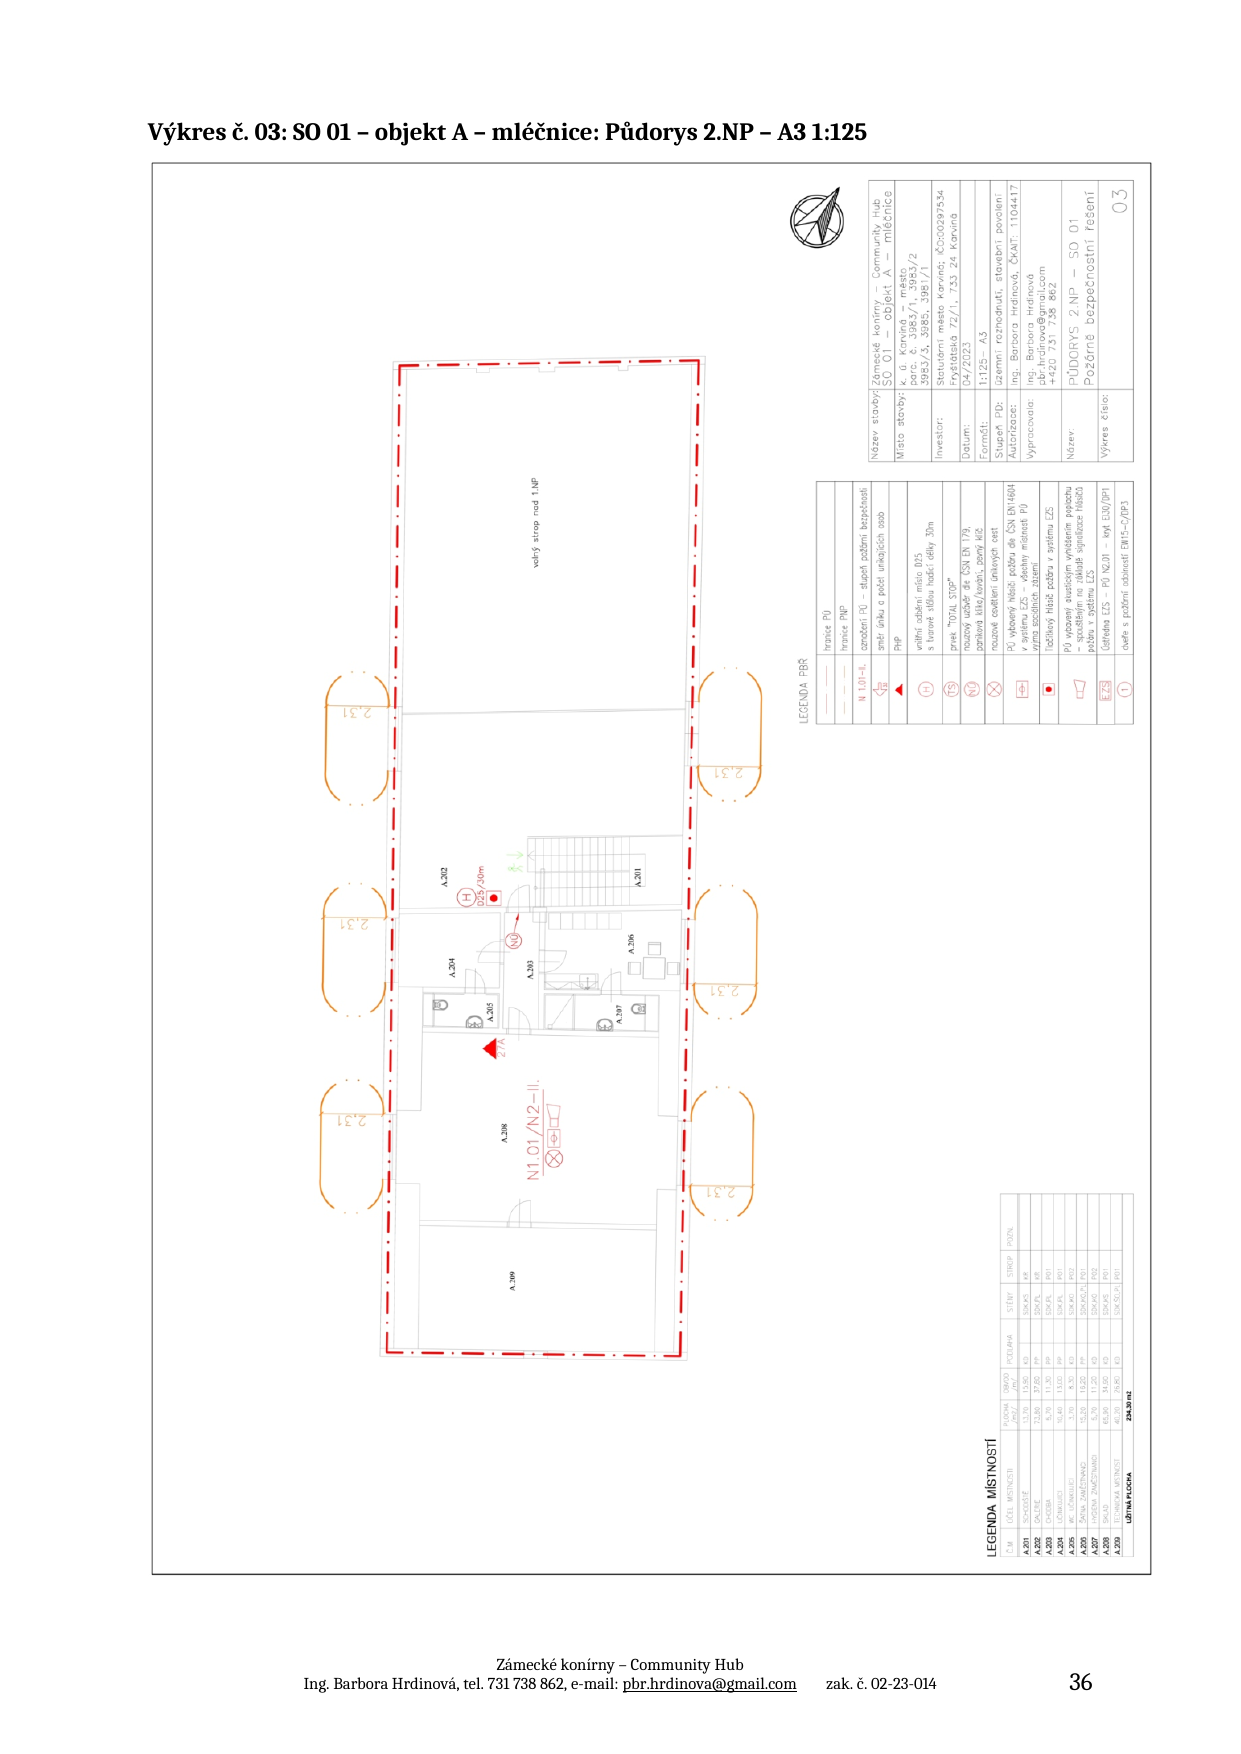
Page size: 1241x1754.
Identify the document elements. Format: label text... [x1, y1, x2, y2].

picture [150, 161, 1152, 1575]
subtitle Výkres č. 03: SO 01 – objekt A – mléčnice: Půdorys 2.NP – A3 1:125 [148, 118, 1092, 147]
